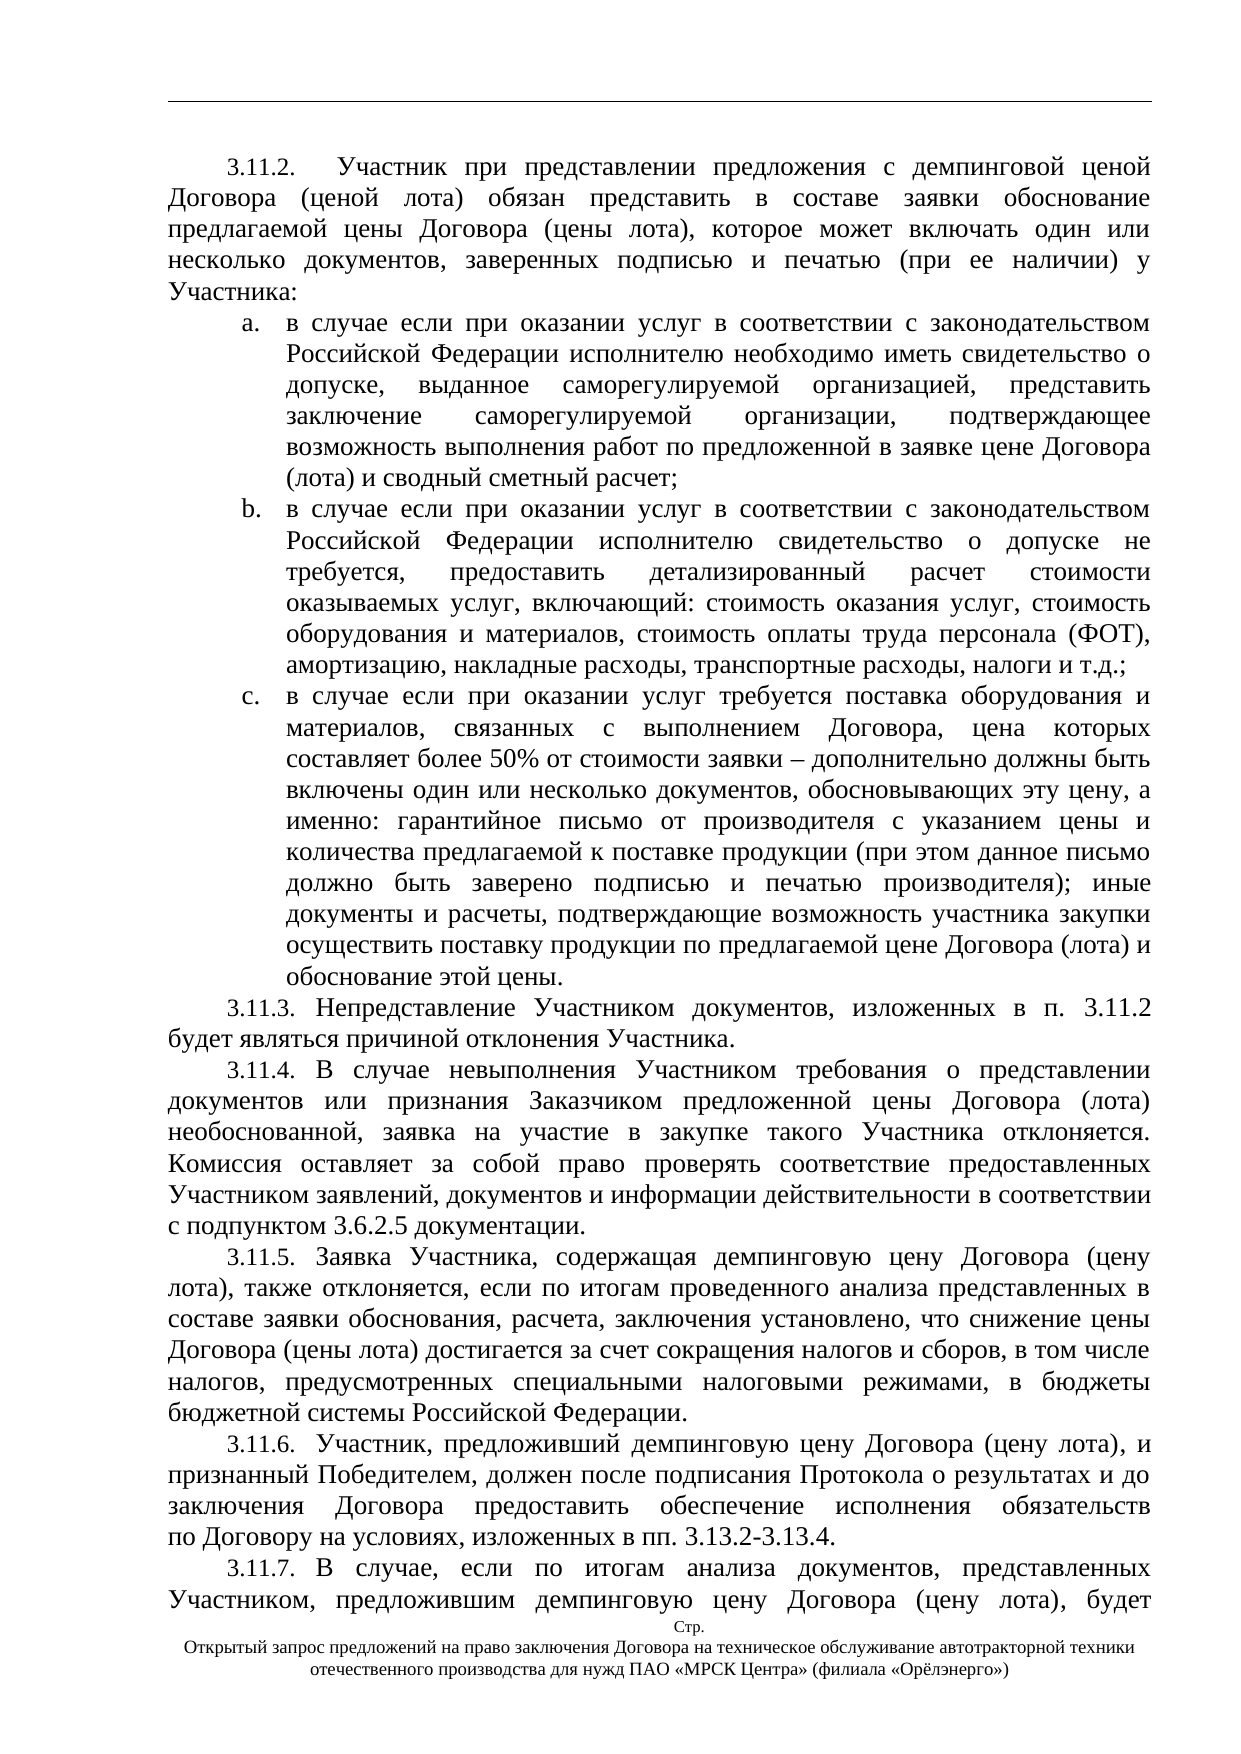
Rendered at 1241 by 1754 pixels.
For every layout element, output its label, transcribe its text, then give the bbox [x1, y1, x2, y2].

list в случае если при оказании услуг в соответствии с законодательством Российской Федерации исполнителю необходимо иметь свидетельство о допуске, выданное саморегулируемой организацией, представить заключение саморегулируемой организации, подтверждающее возможность выполнения работ по предложенной в заявке цене Договора (лота) и сводный сметный расчет; [241, 306, 1152, 493]
list в случае если при оказании услуг требуется поставка оборудования и материалов, связанных с выполнением Договора, цена которых составляет более 50% от стоимости заявки – дополнительно должны быть включены один или несколько документов, обосновывающих эту цену, а именно: гарантийное письмо от производителя с указанием цены и количества предлагаемой к поставке продукции (при этом данное письмо должно быть заверено подписью и печатью производителя); иные документы и расчеты, подтверждающие возможность участника закупки осуществить поставку продукции по предлагаемой цене Договора (лота) и обоснование этой цены. [241, 679, 1152, 991]
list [168, 1552, 1152, 1614]
list Непредставление Участником документов, изложенных в п. 3.11.2 будет являться причиной отклонения Участника. [168, 991, 1152, 1053]
list Участник при представлении предложения с демпинговой ценой Договора (ценой лота) обязан представить в составе заявки обоснование предлагаемой цены Договора (цены лота), которое может включать один или несколько документов, заверенных подписью и печатью (при ее наличии) у Участника: [168, 150, 1152, 306]
list В случае невыполнения Участником требования о представлении документов или признания Заказчиком предложенной цены Договора (лота) необоснованной, заявка на участие в закупке такого Участника отклоняется. Комиссия оставляет за собой право проверять соответствие предоставленных Участником заявлений, документов и информации действительности в соответствии с подпунктом 3.6.2.5 документации. [168, 1053, 1152, 1240]
list Заявка Участника, содержащая демпинговую цену Договора (цену лота), также отклоняется, если по итогам проведенного анализа представленных в составе заявки обоснования, расчета, заключения установлено, что снижение цены Договора (цены лота) достигается за счет сокращения налогов и сборов, в том числе налогов, предусмотренных специальными налоговыми режимами, в бюджеты бюджетной системы Российской Федерации. [168, 1240, 1152, 1427]
list Участник, предложивший демпинговую цену Договора (цену лота), и признанный Победителем, должен после подписания Протокола о результатах и до заключения Договора предоставить обеспечение исполнения обязательств по Договору на условиях, изложенных в пп. 3.13.2-3.13.4. [168, 1427, 1152, 1552]
list в случае если при оказании услуг в соответствии с законодательством Российской Федерации исполнителю свидетельство о допуске не требуется, предоставить детализированный расчет стоимости оказываемых услуг, включающий: стоимость оказания услуг, стоимость оборудования и материалов, стоимость оплаты труда персонала (ФОТ), амортизацию, накладные расходы, транспортные расходы, налоги и т.д.; [241, 493, 1152, 679]
